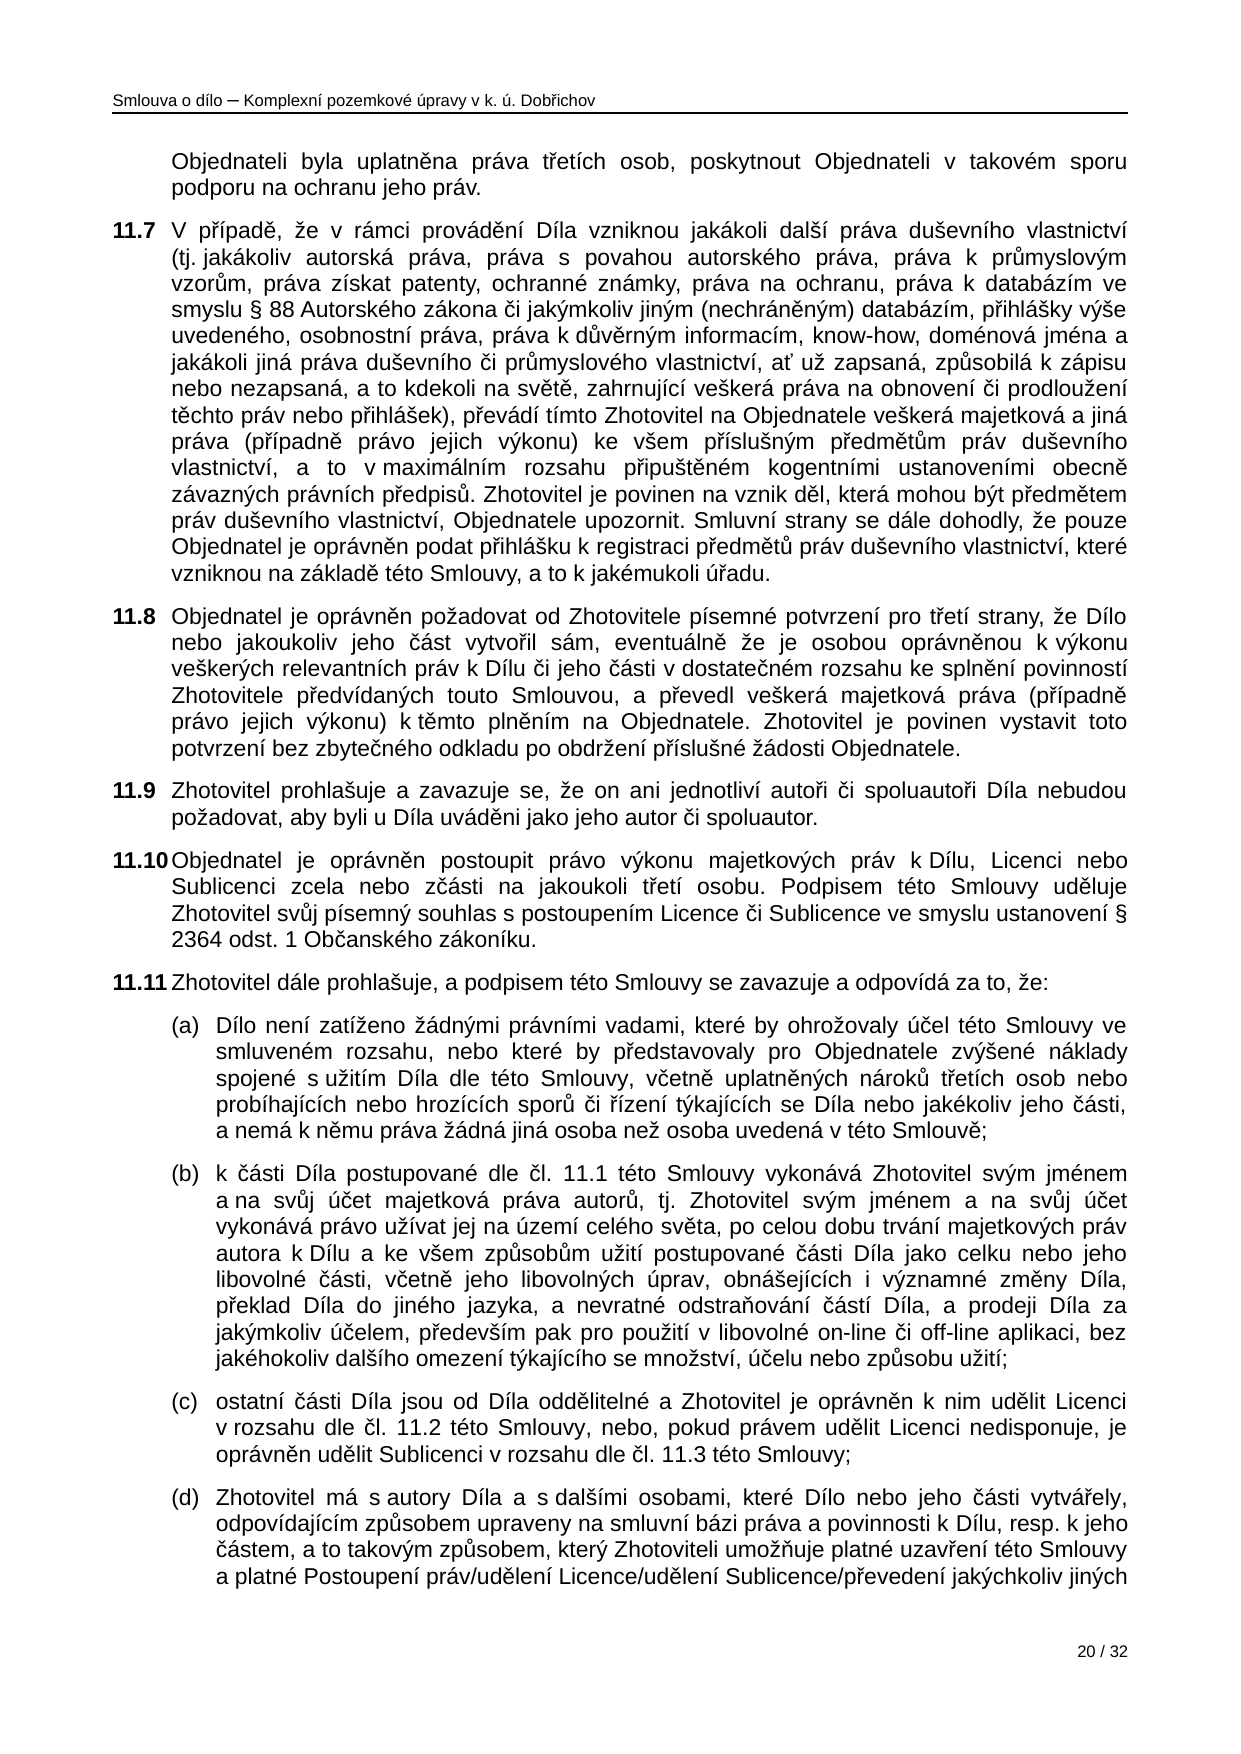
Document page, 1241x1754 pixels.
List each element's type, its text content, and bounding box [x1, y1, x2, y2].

text Objednatel je oprávněn požadovat od Zhotovitele písemné potvrzení pro třetí strany, že Dílo nebo jakoukoliv jeho část vytvořil sám, eventuálně že je osobou oprávněnou k výkonu veškerých relevantních práv k Dílu či jeho části v dostatečném rozsahu ke splnění povinností Zhotovitele předvídaných touto Smlouvou, a převedl veškerá majetková práva (případně právo jejich výkonu) k těmto plněním na Objednatele. Zhotovitel je povinen vystavit toto potvrzení bez zbytečného odkladu po obdržení příslušné žádosti Objednatele. [112, 603, 1128, 761]
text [171, 1484, 1128, 1589]
text V případě, že v rámci provádění Díla vzniknou jakákoli další práva duševního vlastnictví (tj. jakákoliv autorská práva, práva s povahou autorského práva, práva k průmyslovým vzorům, práva získat patenty, ochranné známky, práva na ochranu, práva k databázím ve smyslu § 88 Autorského zákona či jakýmkoliv jiným (nechráněným) databázím, přihlášky výše uvedeného, osobnostní práva, práva k důvěrným informacím, know-how, doménová jména a jakákoli jiná práva duševního či průmyslového vlastnictví, ať už zapsaná, způsobilá k zápisu nebo nezapsaná, a to kdekoli na světě, zahrnující veškerá práva na obnovení či prodloužení těchto práv nebo přihlášek), převádí tímto Zhotovitel na Objednatele veškerá majetková a jiná práva (případně právo jejich výkonu) ke všem příslušným předmětům práv duševního vlastnictví, a to v maximálním rozsahu připuštěném kogentními ustanoveními obecně závazných právních předpisů. Zhotovitel je povinen na vznik děl, která mohou být předmětem práv duševního vlastnictví, Objednatele upozornit. Smluvní strany se dále dohodly, že pouze Objednatel je oprávněn podat přihlášku k registraci předmětů práv duševního vlastnictví, které vzniknou na základě této Smlouvy, a to k jakémukoli úřadu. [112, 217, 1128, 586]
text ostatní části Díla jsou od Díla oddělitelné a Zhotovitel je oprávněn k nim udělit Licenci v rozsahu dle čl. 11.2 této Smlouvy, nebo, pokud právem udělit Licenci nedisponuje, je oprávněn udělit Sublicenci v rozsahu dle čl. 11.3 této Smlouvy; [171, 1388, 1128, 1467]
text Objednatel je oprávněn postoupit právo výkonu majetkových práv k Dílu, Licenci nebo Sublicenci zcela nebo zčásti na jakoukoli třetí osobu. Podpisem této Smlouvy uděluje Zhotovitel svůj písemný souhlas s postoupením Licence či Sublicence ve smyslu ustanovení § 2364 odst. 1 Občanského zákoníku. [112, 847, 1128, 952]
text Zhotovitel dále prohlašuje, a podpisem této Smlouvy se zavazuje a odpovídá za to, že: [112, 969, 1128, 995]
text k části Díla postupované dle čl. 11.1 této Smlouvy vykonává Zhotovitel svým jménem a na svůj účet majetková práva autorů, tj. Zhotovitel svým jménem a na svůj účet vykonává právo užívat jej na území celého světa, po celou dobu trvání majetkových práv autora k Dílu a ke všem způsobům užití postupované části Díla jako celku nebo jeho libovolné části, včetně jeho libovolných úprav, obnášejících i významné změny Díla, překlad Díla do jiného jazyka, a nevratné odstraňování částí Díla, a prodeji Díla za jakýmkoliv účelem, především pak pro použití v libovolné on-line či off-line aplikaci, bez jakéhokoliv dalšího omezení týkajícího se množství, účelu nebo způsobu užití; [171, 1160, 1128, 1371]
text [112, 148, 1128, 200]
text Zhotovitel prohlašuje a zavazuje se, že on ani jednotliví autoři či spoluautoři Díla nebudou požadovat, aby byli u Díla uváděni jako jeho autor či spoluautor. [112, 777, 1128, 830]
list Dílo není zatíženo žádnými právními vadami, které by ohrožovaly účel této Smlouvy ve smluveném rozsahu, nebo které by představovaly pro Objednatele zvýšené náklady spojené s užitím Díla dle této Smlouvy, včetně uplatněných nároků třetích osob nebo probíhajících nebo hrozících sporů či řízení týkajících se Díla nebo jakékoliv jeho části, a nemá k němu práva žádná jiná osoba než osoba uvedená v této Smlouvě; [171, 1012, 1128, 1144]
